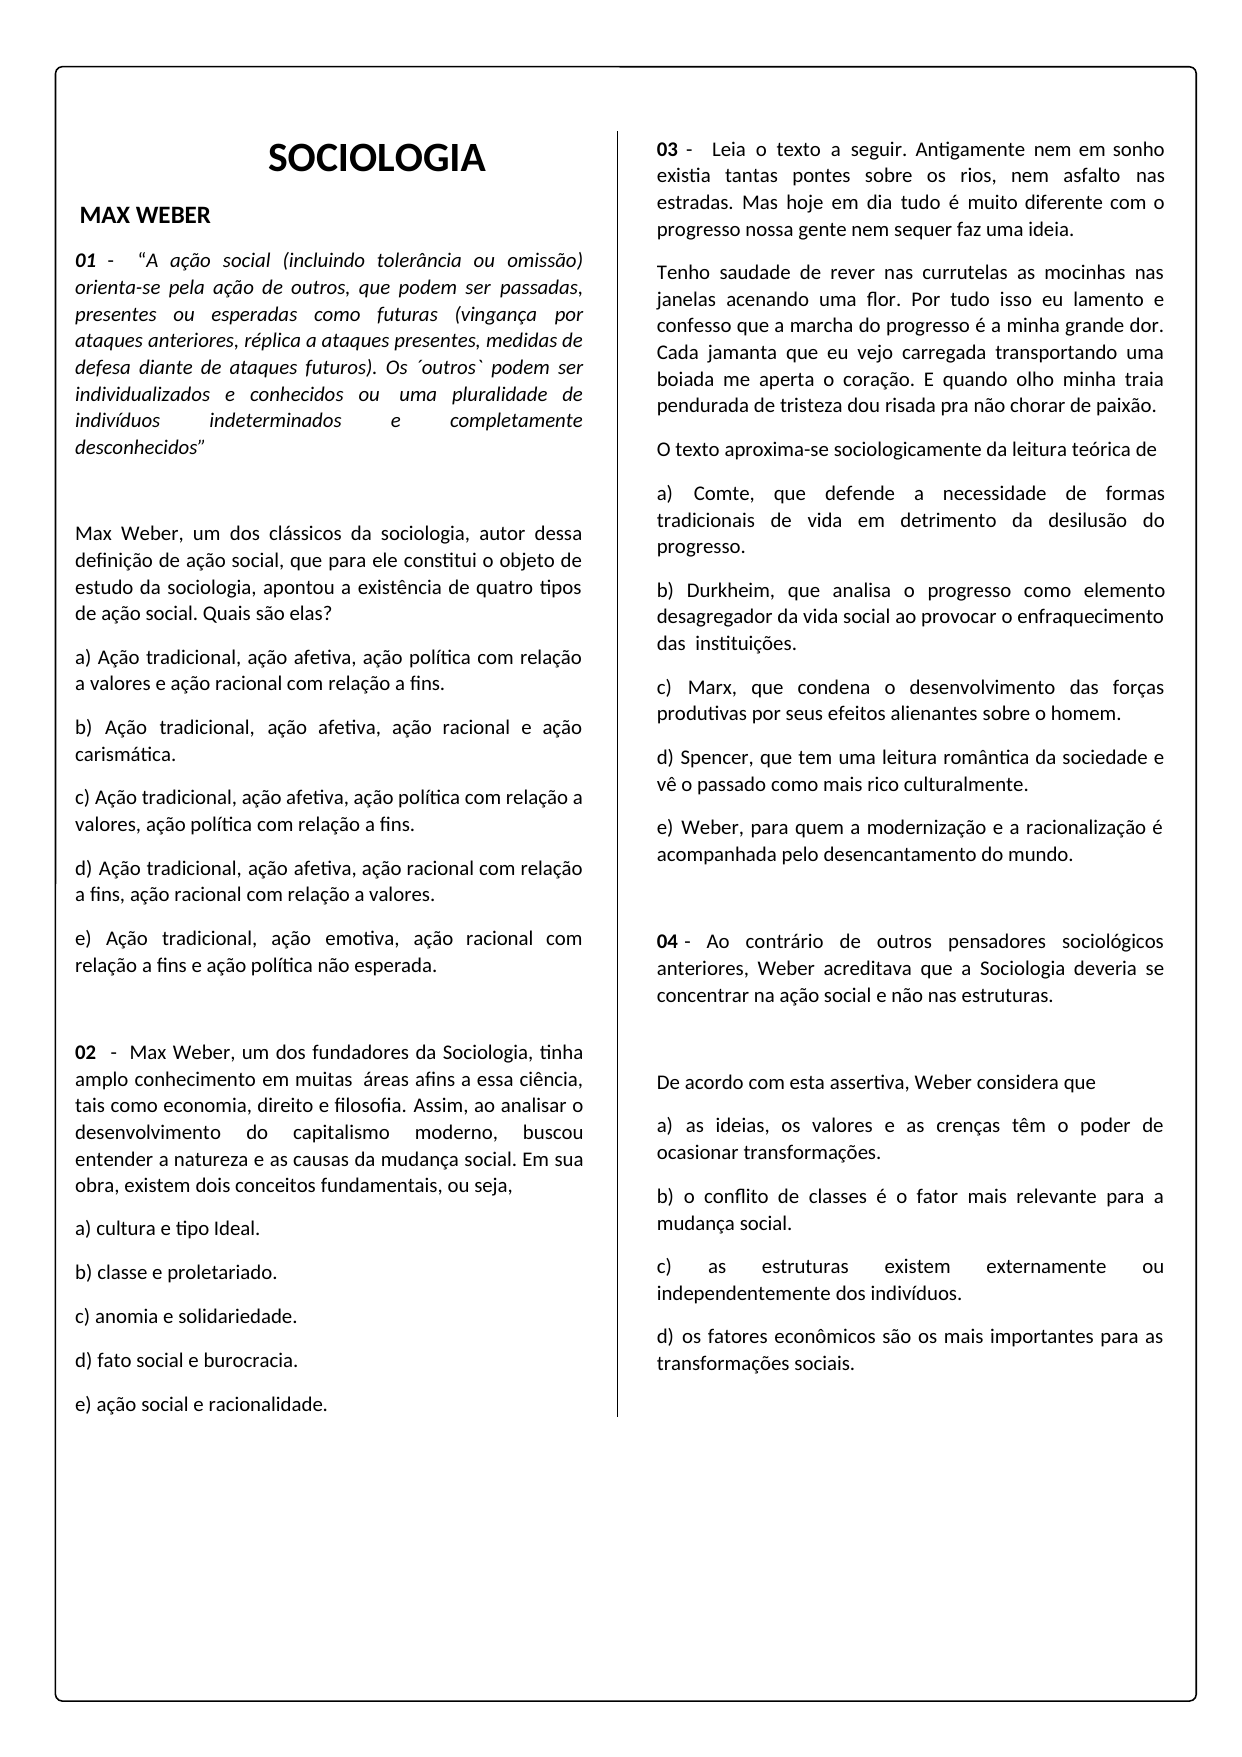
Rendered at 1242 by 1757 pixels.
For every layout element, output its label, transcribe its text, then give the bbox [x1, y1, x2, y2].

list Comte, que defende a necessidade de formas tradicionais de vida em detrimento da desilusão do progresso. [657, 480, 1165, 559]
list Durkheim, que analisa o progresso como elemento desagregador da vida social ao provocar o enfraquecimento das instituições. [657, 577, 1165, 656]
list Marx, que condena o desenvolvimento das forças produtivas por seus efeitos alienantes sobre o homem. [657, 674, 1164, 726]
text Tenho saudade de rever nas currutelas as mocinhas nas janelas acenando uma flor. Por tudo isso eu lamento e confesso que a marcha do progresso é a minha grande dor. Cada jamanta que eu vejo carregada transportando uma boiada me aperta o coração. E quando olho minha traia pendurada de tristeza dou risada pra não chorar de paixão. [657, 259, 1165, 418]
list o conflito de classes é o fator mais relevante para a mudança social. [657, 1183, 1164, 1235]
list anomia e solidariedade. [75, 1303, 587, 1328]
list fato social e burocracia. [75, 1347, 587, 1372]
text Max Weber, um dos clássicos da sociologia, autor dessa definição de ação social, que para ele constitui o objeto de estudo da sociologia, apontou a existência de quatro tipos de ação social. Quais são elas? [75, 521, 583, 626]
list - Leia o texto a seguir. Antigamente nem em sonho existia tantas pontes sobre os rios, nem asfalto nas estradas. Mas hoje em dia tudo é muito diferente com o progresso nossa gente nem sequer faz uma ideia. [657, 136, 1165, 241]
list Weber, para quem a modernização e a racionalização é acompanhada pelo desencantamento do mundo. [657, 814, 1164, 867]
list - Ao contrário de outros pensadores sociológicos anteriores, Weber acreditava que a Sociologia deveria se concentrar na ação social e não nas estruturas. [657, 928, 1165, 1007]
list classe e proletariado. [75, 1259, 587, 1285]
list Ação tradicional, ação emotiva, ação racional com relação a fins e ação política não esperada. [75, 925, 583, 977]
list Ação tradicional, ação afetiva, ação política com relação a valores e ação racional com relação a fins. [75, 644, 582, 696]
list ação social e racionalidade. [75, 1391, 587, 1416]
title MAX WEBER [79, 200, 396, 230]
list Ação tradicional, ação afetiva, ação racional e ação carismática. [75, 714, 583, 766]
list Ação tradicional, ação afetiva, ação racional com relação a fins, ação racional com relação a valores. [75, 855, 583, 907]
list as estruturas existem externamente ou independentemente dos indivíduos. [657, 1253, 1164, 1305]
list - Max Weber, um dos fundadores da Sociologia, tinha amplo conhecimento em muitas áreas afins a essa ciência, tais como economia, direito e filosofia. Assim, ao analisar o desenvolvimento do capitalismo moderno, buscou entender a natureza e as causas da mudança social. Em sua obra, existem dois conceitos fundamentais, ou seja, [75, 1039, 583, 1198]
list Spencer, que tem uma leitura romântica da sociedade e vê o passado como mais rico culturalmente. [657, 744, 1164, 796]
list Ação tradicional, ação afetiva, ação política com relação a valores, ação política com relação a fins. [75, 784, 583, 837]
text De acordo com esta assertiva, Weber considera que [657, 1069, 1177, 1094]
list as ideias, os valores e as crenças têm o poder de ocasionar transformações. [657, 1113, 1164, 1165]
list os fatores econômicos são os mais importantes para as transformações sociais. [657, 1324, 1164, 1376]
text O texto aproxima-se sociologicamente da leitura teórica de [657, 436, 1177, 462]
list - “A ação social (incluindo tolerância ou omissão) orienta-se pela ação de outros, que podem ser passadas, presentes ou esperadas como futuras (vingança por ataques anteriores, réplica a ataques presentes, medidas de defesa diante de ataques futuros). Os ´outros` podem ser individualizados e conhecidos ou uma pluralidade de indivíduos indeterminados e completamente desconhecidos” [75, 247, 583, 459]
list cultura e tipo Ideal. [75, 1216, 587, 1241]
title SOCIOLOGIA [261, 131, 493, 182]
